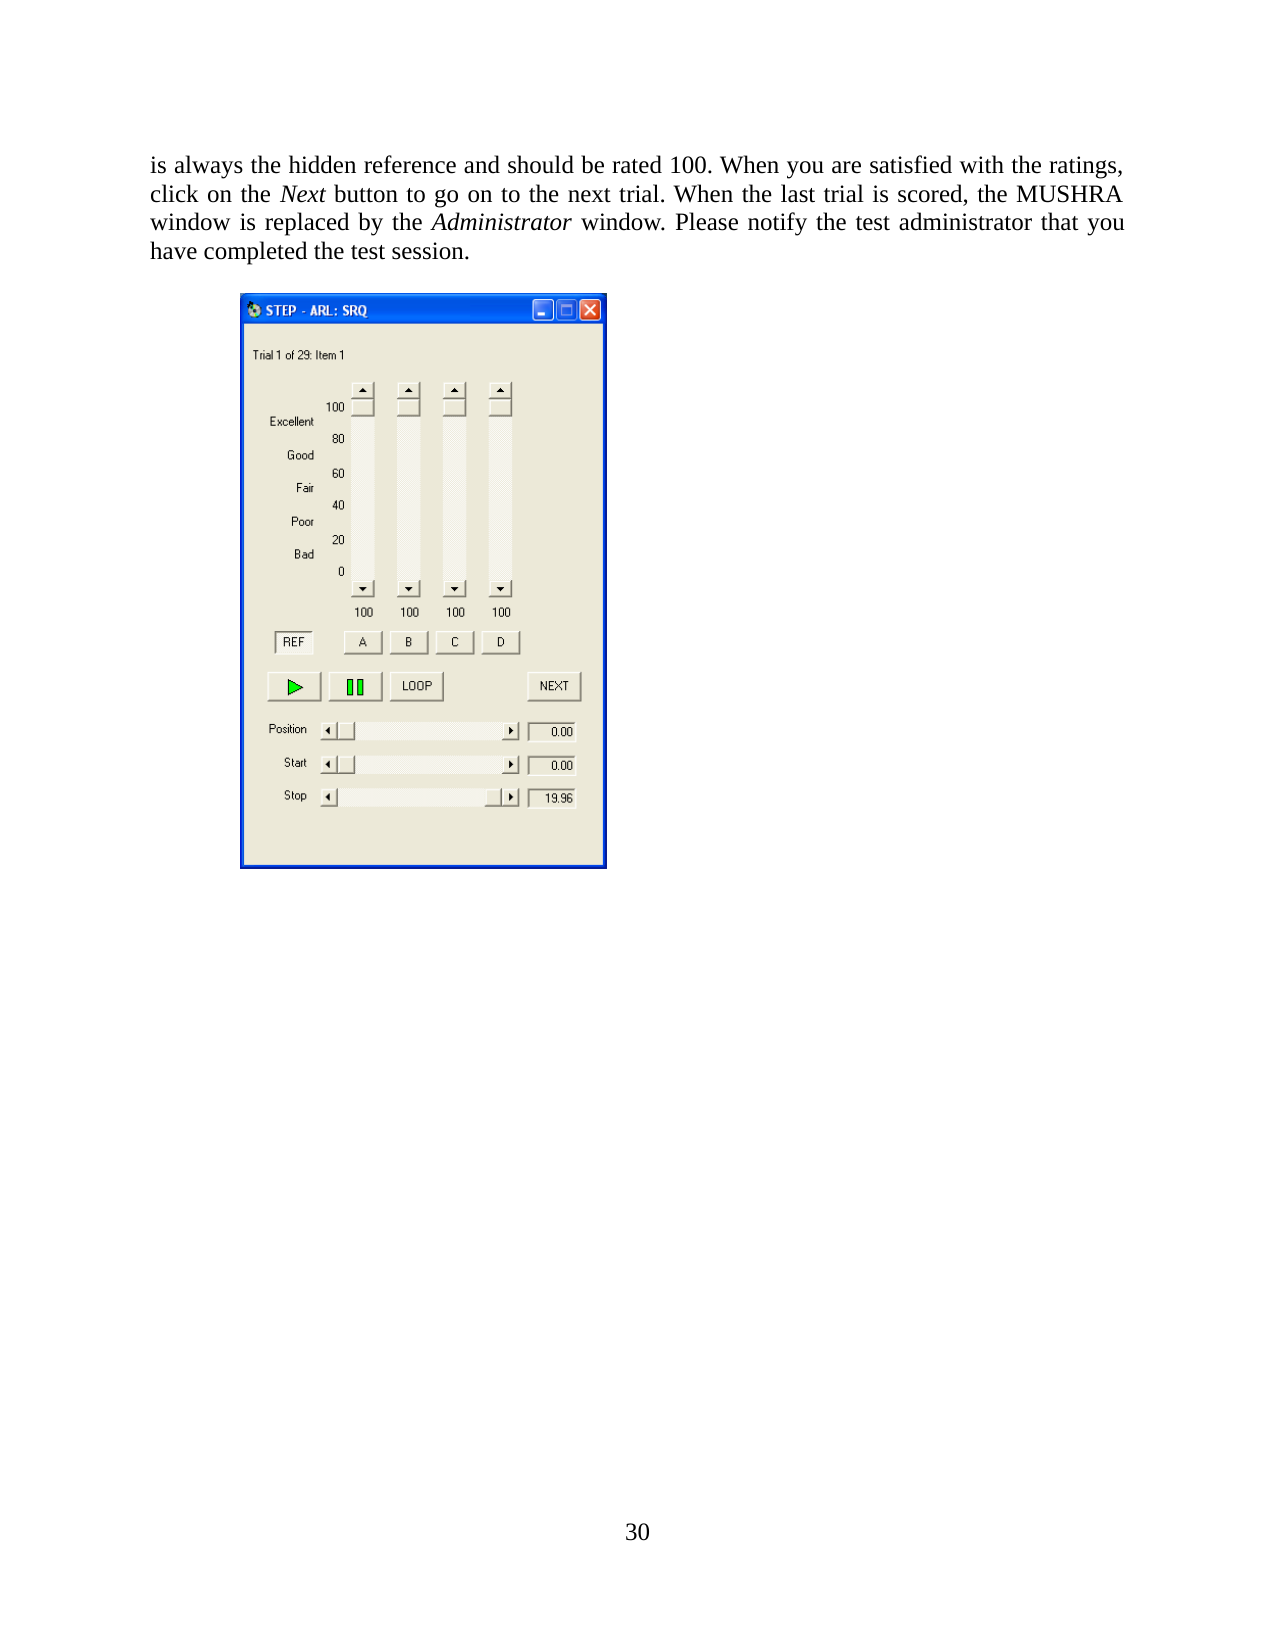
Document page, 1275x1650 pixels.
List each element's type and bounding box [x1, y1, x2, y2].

picture [240, 293, 608, 870]
text [150, 150, 1125, 265]
